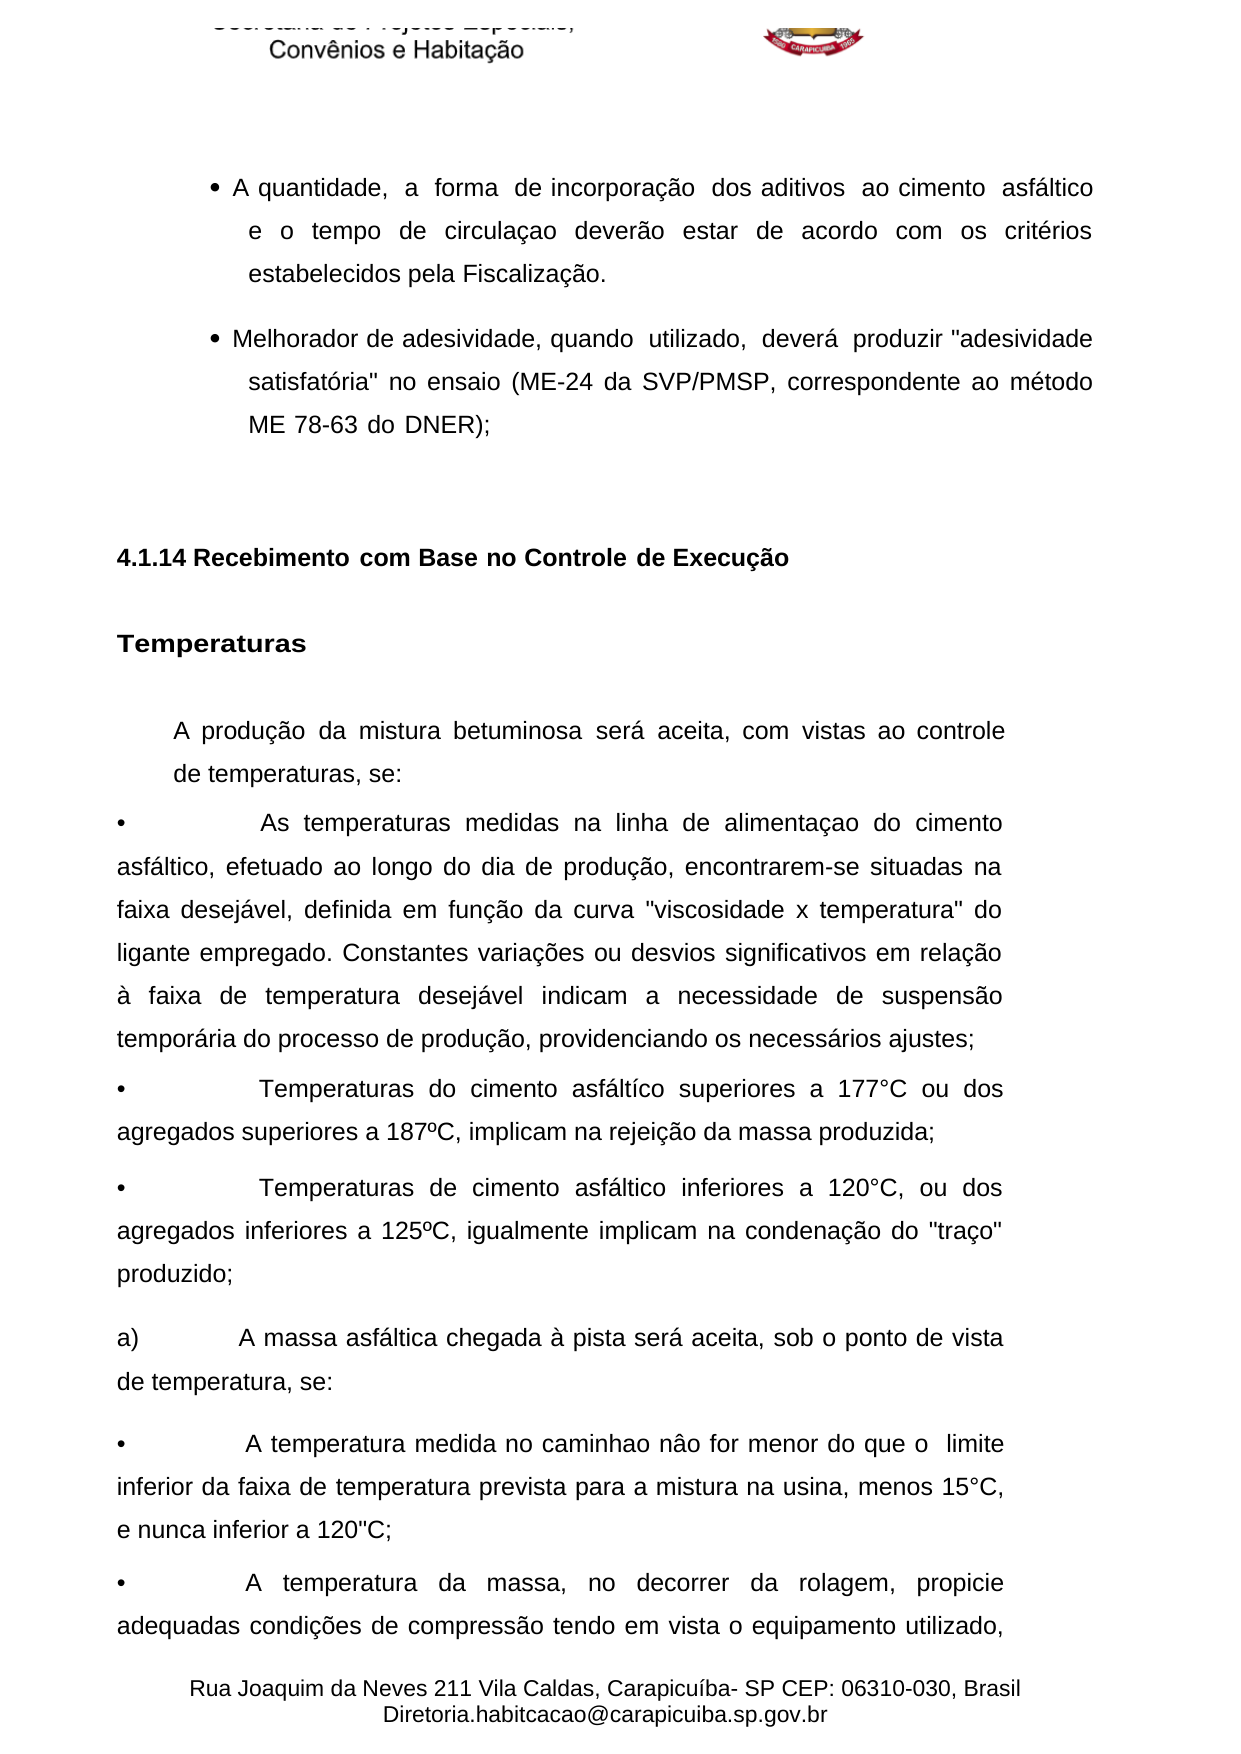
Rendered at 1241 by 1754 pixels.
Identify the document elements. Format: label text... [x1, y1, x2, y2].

list A temperatura medida no caminhao nâo for menor do que o limite inferior da faixa de temperatura prevista para a mistura na usina, menos 15°C, e nunca inferior a 120"C; [117, 1429, 1006, 1544]
picture [162, 28, 1048, 73]
text A produção da mistura betuminosa será aceita, com vistas ao controle de temperaturas, se: [173, 716, 1006, 788]
text 4.1.14 Recebimento com Base no Controle de Execução [117, 543, 1093, 572]
text Temperaturas [117, 629, 1093, 658]
list Temperaturas do cimento asfáltíco superiores a 177°C ou dos agregados superiores a 187ºC, implicam na rejeição da massa produzida; [117, 1074, 1004, 1146]
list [117, 1567, 1005, 1639]
list Temperaturas de cimento asfáltico inferiores a 120°C, ou dos agregados inferiores a 125ºC, igualmente implicam na condenação do "traço" produzido; [117, 1173, 1004, 1288]
list Melhorador de adesividade, quando utilizado, deverá produzir "adesividade satisfatória" no ensaio (ME-24 da SVP/PMSP, correspondente ao método ME 78-63 do DNER); [211, 324, 1093, 439]
list A quantidade, a forma de incorporação dos aditivos ao cimento asfáltico e o tempo de circulaçao deverão estar de acordo com os critérios estabelecidos pela Fiscalização. [211, 173, 1093, 288]
list A massa asfáltica chegada à pista será aceita, sob o ponto de vista de temperatura, se: [117, 1323, 1005, 1395]
list As temperaturas medidas na linha de alimentaçao do cimento asfáltico, efetuado ao longo do dia de produção, encontrarem-se situadas na faixa desejável, definida em função da curva "viscosidade x temperatura" do ligante empregado. Constantes variações ou desvios significativos em relação à faixa de temperatura desejável indicam a necessidade de suspensão temporária do processo de produção, providenciando os necessários ajustes; [117, 808, 1004, 1053]
